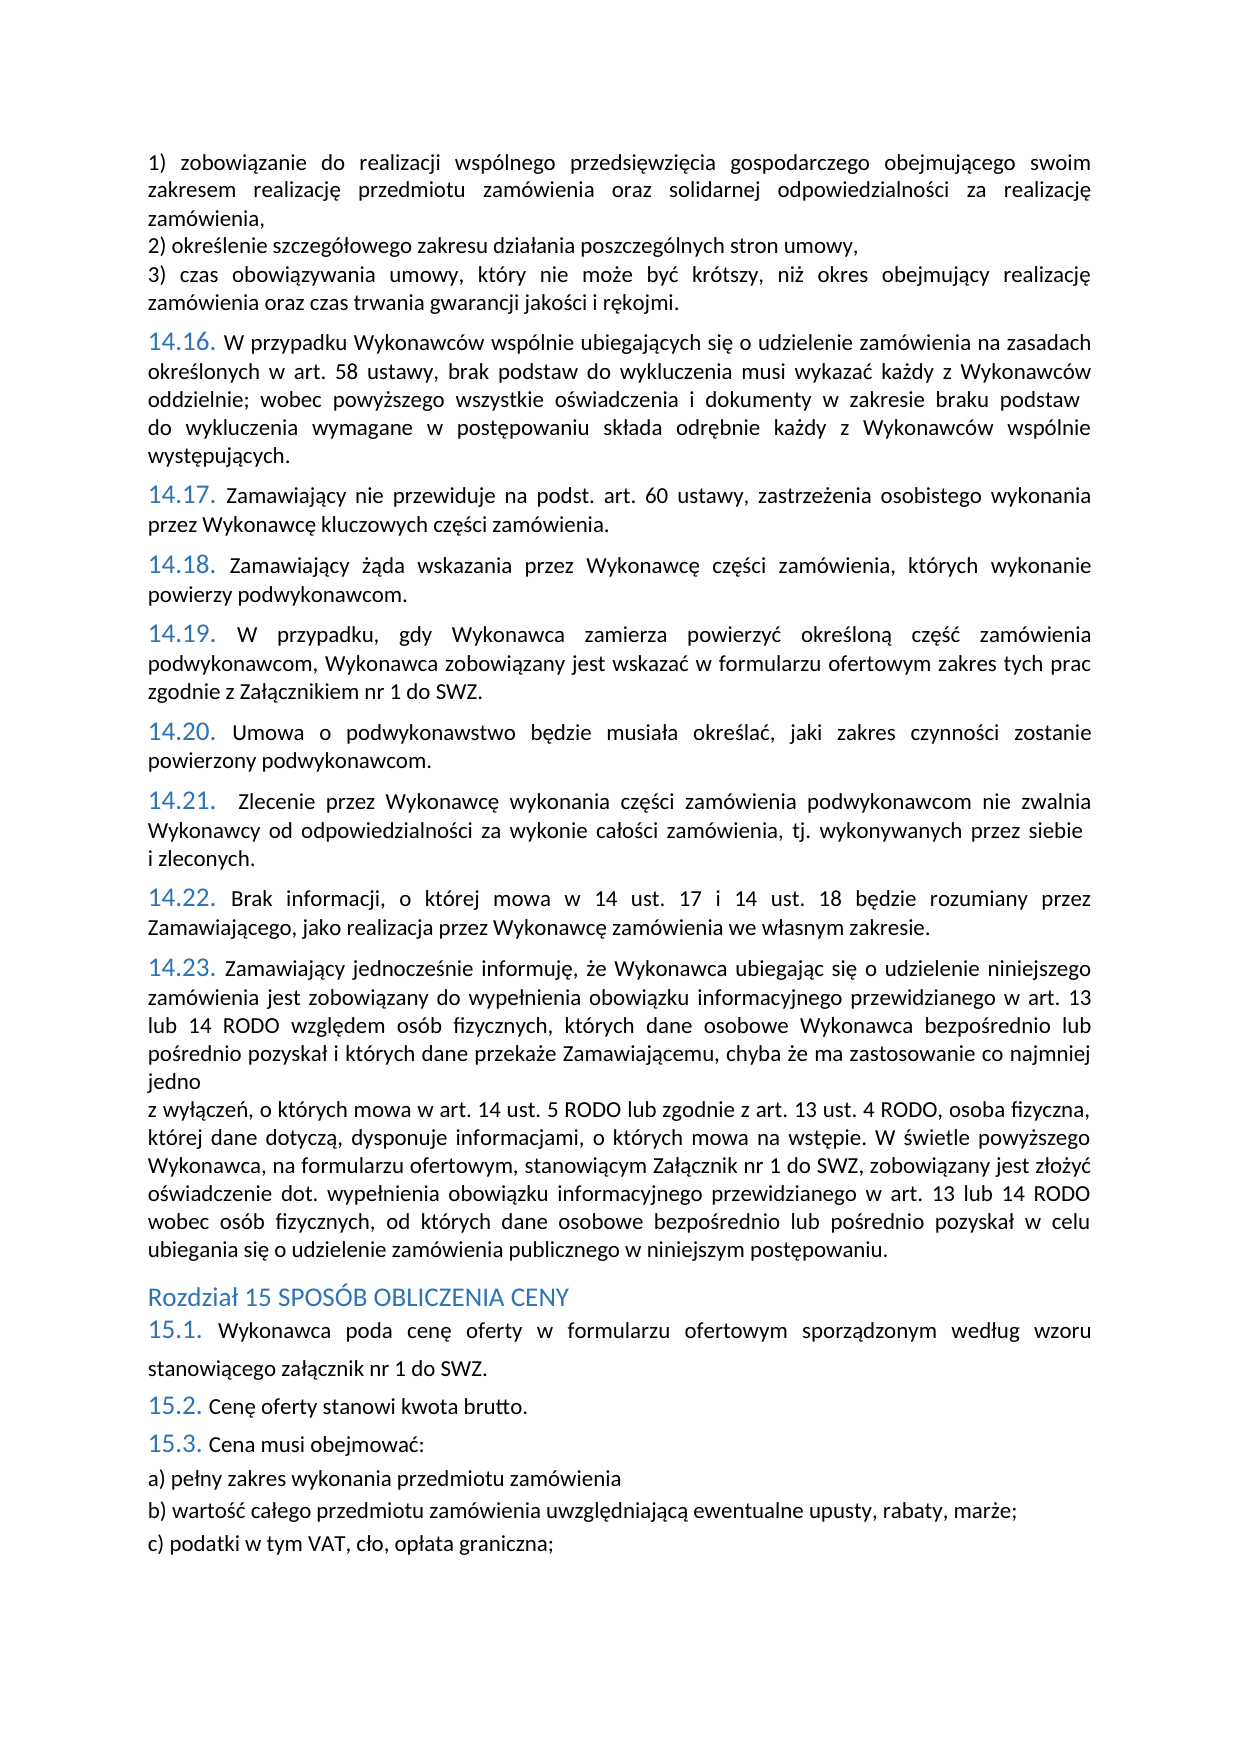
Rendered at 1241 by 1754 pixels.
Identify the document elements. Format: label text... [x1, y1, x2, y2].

subtitle Rozdział 15 SPOSÓB OBLICZENIA CENY [148, 1280, 1093, 1313]
text 14.19. W przypadku, gdy Wykonawca zamierza powierzyć określoną część zamówienia podwykonawcom, Wykonawca zobowiązany jest wskazać w formularzu ofertowym zakres tych prac zgodnie z Załącznikiem nr 1 do SWZ. [148, 616, 1093, 705]
text 15.3. Cena musi obejmować: [148, 1426, 1093, 1459]
text 1) zobowiązanie do realizacji wspólnego przedsięwzięcia gospodarczego obejmującego swoim zakresem realizację przedmiotu zamówienia oraz solidarnej odpowiedzialności za realizację zamówienia, [148, 148, 1093, 232]
text 14.21. Zlecenie przez Wykonawcę wykonania części zamówienia podwykonawcom nie zwalnia Wykonawcy od odpowiedzialności za wykonie całości zamówienia, tj. wykonywanych przez siebie i zleconych. [148, 783, 1093, 872]
text 3) czas obowiązywania umowy, który nie może być krótszy, niż okres obejmujący realizację zamówienia oraz czas trwania gwarancji jakości i rękojmi. [148, 260, 1093, 316]
text 14.16. W przypadku Wykonawców wspólnie ubiegających się o udzielenie zamówienia na zasadach określonych w art. 58 ustawy, brak podstaw do wykluczenia musi wykazać każdy z Wykonawców oddzielnie; wobec powyższego wszystkie oświadczenia i dokumenty w zakresie braku podstaw do wykluczenia wymagane w postępowaniu składa odrębnie każdy z Wykonawców wspólnie występujących. [148, 324, 1093, 469]
text 15.1. Wykonawca poda cenę oferty w formularzu ofertowym sporządzonym według wzoru stanowiącego załącznik nr 1 do SWZ. [148, 1313, 1093, 1384]
text c) podatki w tym VAT, cło, opłata graniczna; [148, 1529, 1093, 1557]
text 15.2. Cenę oferty stanowi kwota brutto. [148, 1388, 1093, 1422]
text 2) określenie szczegółowego zakresu działania poszczególnych stron umowy, [148, 232, 1093, 260]
text 14.18. Zamawiający żąda wskazania przez Wykonawcę części zamówienia, których wykonanie powierzy podwykonawcom. [148, 547, 1093, 608]
text a) pełny zakres wykonania przedmiotu zamówienia [148, 1464, 1093, 1492]
text 14.20. Umowa o podwykonawstwo będzie musiała określać, jaki zakres czynności zostanie powierzony podwykonawcom. [148, 714, 1093, 775]
text 14.23. Zamawiający jednocześnie informuję, że Wykonawca ubiegając się o udzielenie niniejszego zamówienia jest zobowiązany do wypełnienia obowiązku informacyjnego przewidzianego w art. 13 lub 14 RODO względem osób fizycznych, których dane osobowe Wykonawca bezpośrednio lub pośrednio pozyskał i których dane przekaże Zamawiającemu, chyba że ma zastosowanie co najmniej jedno z wyłączeń, o których mowa w art. 14 ust. 5 RODO lub zgodnie z art. 13 ust. 4 RODO, osoba fizyczna, której dane dotyczą, dysponuje informacjami, o których mowa na wstępie. W świetle powyższego Wykonawca, na formularzu ofertowym, stanowiącym Załącznik nr 1 do SWZ, zobowiązany jest złożyć oświadczenie dot. wypełnienia obowiązku informacyjnego przewidzianego w art. 13 lub 14 RODO wobec osób fizycznych, od których dane osobowe bezpośrednio lub pośrednio pozyskał w celu ubiegania się o udzielenie zamówienia publicznego w niniejszym postępowaniu. [148, 950, 1093, 1263]
text 14.17. Zamawiający nie przewiduje na podst. art. 60 ustawy, zastrzeżenia osobistego wykonania przez Wykonawcę kluczowych części zamówienia. [148, 477, 1093, 538]
text 14.22. Brak informacji, o której mowa w 14 ust. 17 i 14 ust. 18 będzie rozumiany przez Zamawiającego, jako realizacja przez Wykonawcę zamówienia we własnym zakresie. [148, 880, 1093, 941]
text b) wartość całego przedmiotu zamówienia uwzględniającą ewentualne upusty, rabaty, marże; [148, 1497, 1093, 1524]
